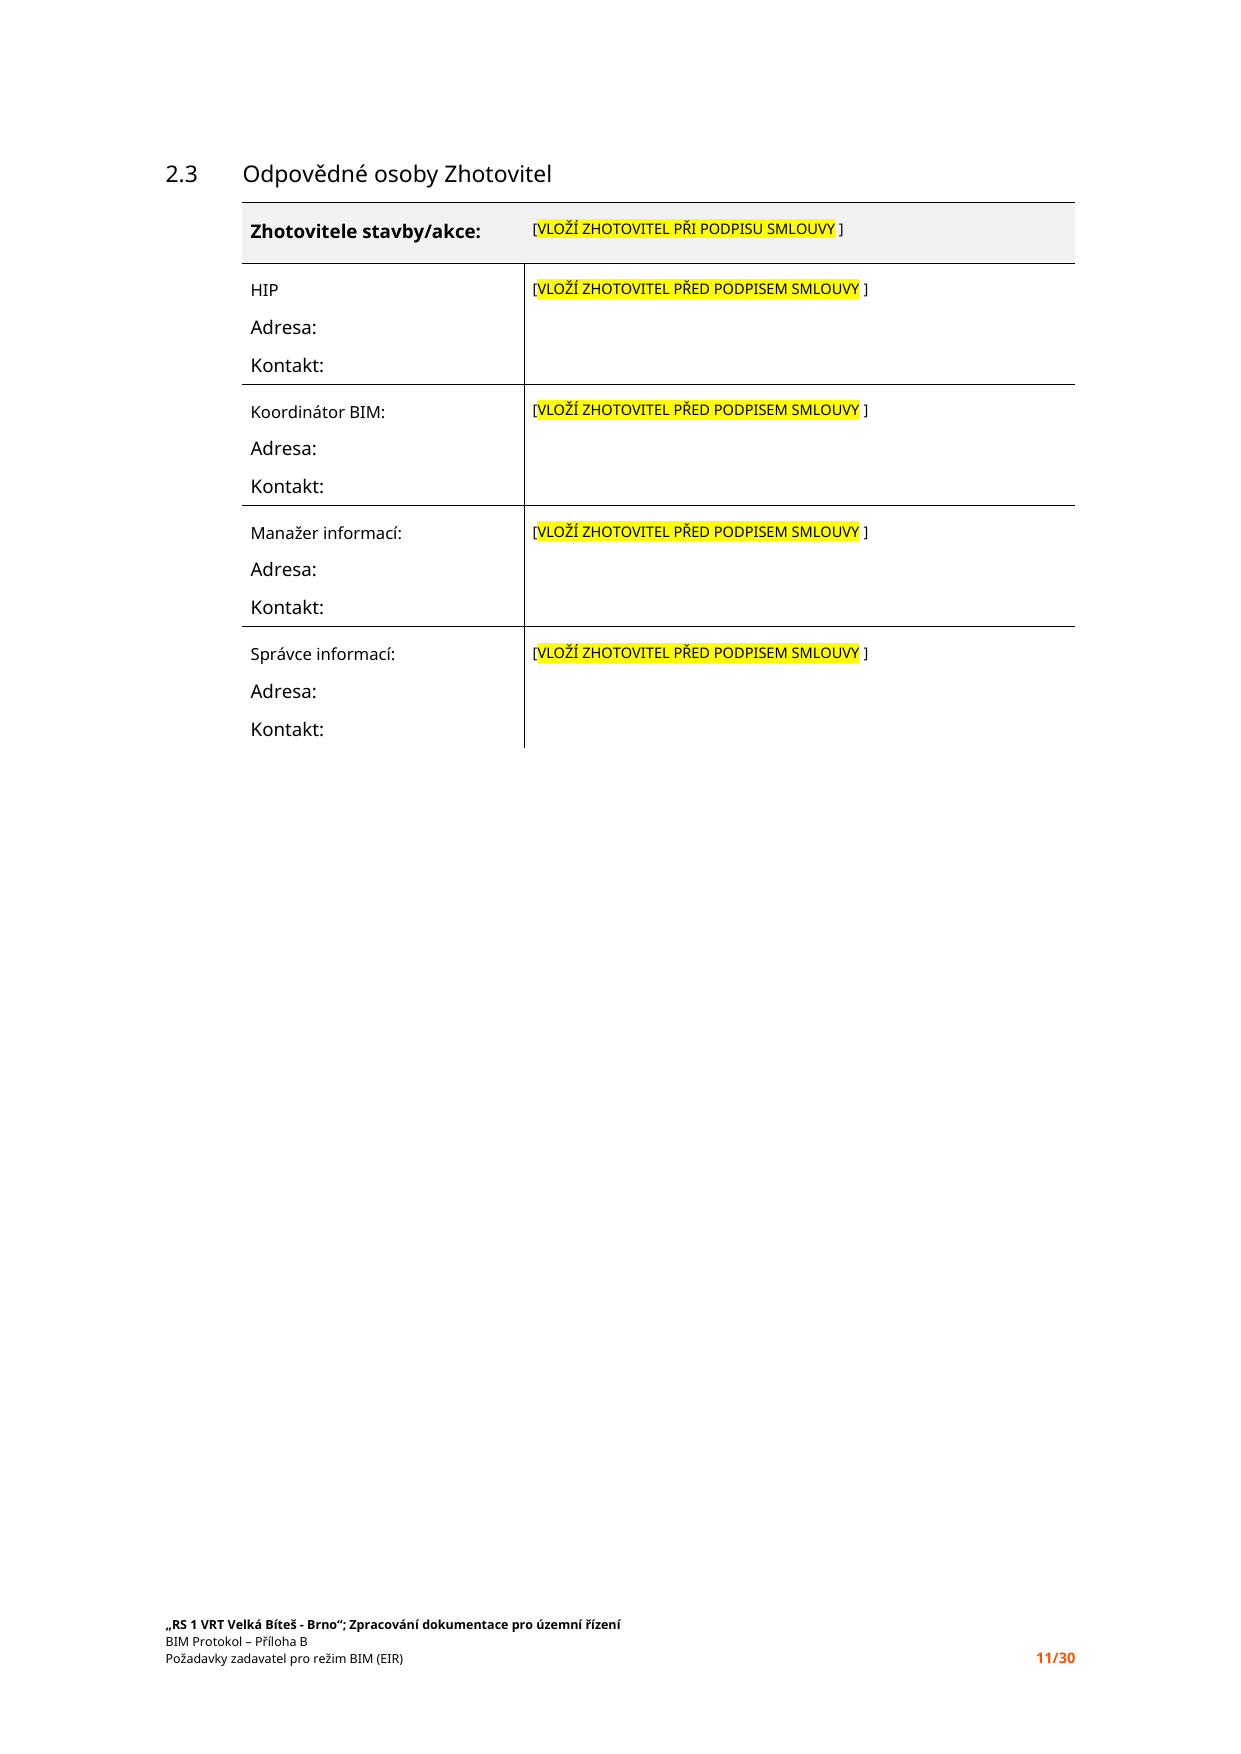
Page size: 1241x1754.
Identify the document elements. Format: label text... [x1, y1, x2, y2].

table_cell Manažer informací: Adresa: Kontakt: [242, 506, 524, 626]
text Odpovědné osoby Zhotovitel [165, 158, 1075, 189]
table_cell [VLOŽÍ ZHOTOVITEL PŘED PODPISEM SMLOUVY ] [525, 506, 1075, 626]
table_cell Správce informací: Adresa: Kontakt: [242, 627, 524, 747]
table_header [VLOŽÍ ZHOTOVITEL PŘI PODPISU SMLOUVY ] [524, 203, 1075, 262]
table_cell [VLOŽÍ ZHOTOVITEL PŘED PODPISEM SMLOUVY ] [525, 264, 1075, 384]
table_cell [VLOŽÍ ZHOTOVITEL PŘED PODPISEM SMLOUVY ] [525, 385, 1075, 505]
table_cell [VLOŽÍ ZHOTOVITEL PŘED PODPISEM SMLOUVY ] [525, 627, 1075, 747]
table_header Zhotovitele stavby/akce: [242, 203, 524, 262]
table_cell Koordinátor BIM: Adresa: Kontakt: [242, 385, 524, 505]
table_cell HIP Adresa: Kontakt: [242, 264, 524, 384]
